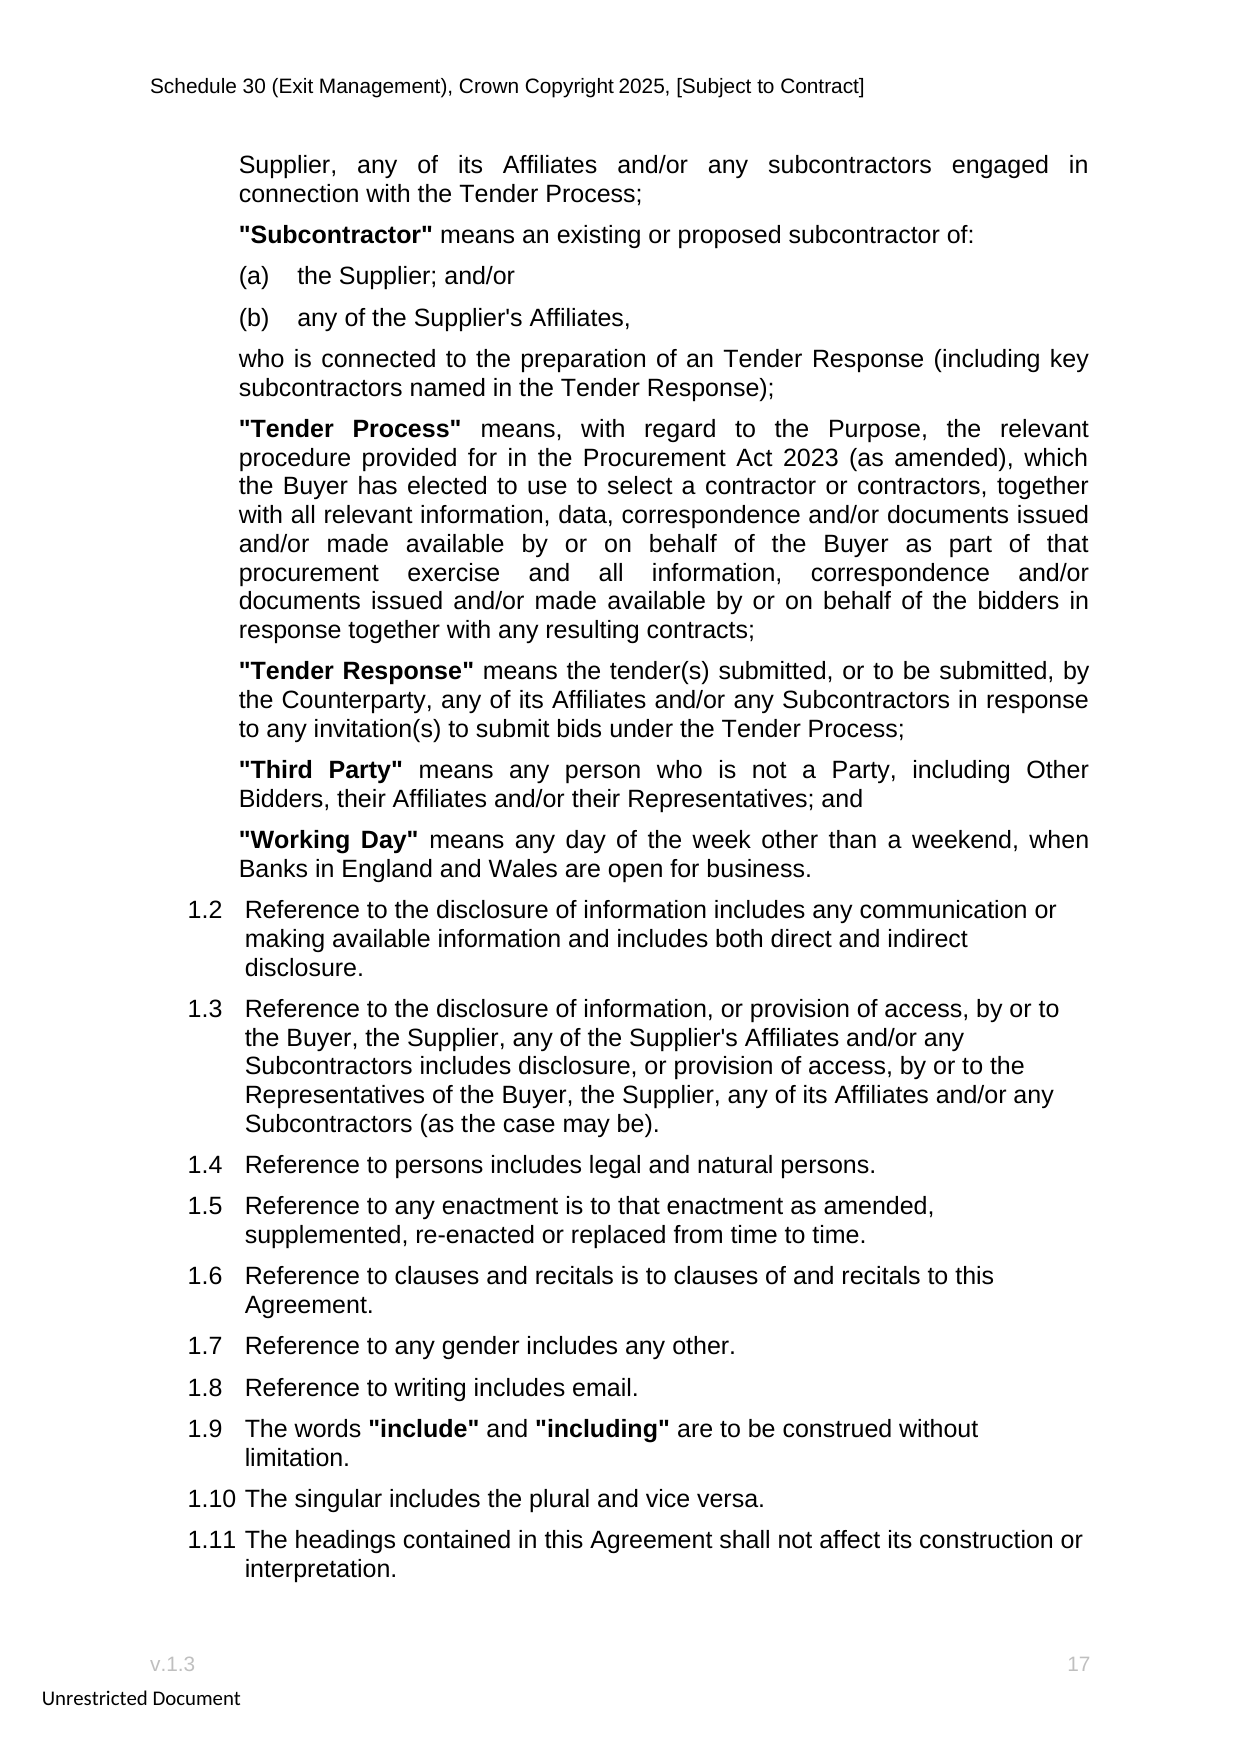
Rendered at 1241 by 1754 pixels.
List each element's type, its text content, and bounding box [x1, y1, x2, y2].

text The headings contained in this Agreement shall not affect its construction or interpretation. [187, 1525, 1090, 1582]
text who is connected to the preparation of an Tender Response (including key subcontractors named in the Tender Response); [238, 344, 1090, 401]
text Reference to any enactment is to that enactment as amended, supplemented, re-enacted or replaced from time to time. [187, 1191, 1090, 1249]
text "Subcontractor" means an existing or proposed subcontractor of: [238, 220, 1090, 249]
text any of the Supplier's Affiliates, [238, 302, 1090, 331]
text Reference to the disclosure of information includes any communication or making available information and includes both direct and indirect disclosure. [187, 895, 1090, 981]
text The singular includes the plural and vice versa. [187, 1484, 1090, 1512]
text Reference to clauses and recitals is to clauses of and recitals to this Agreement. [187, 1261, 1090, 1319]
text Reference to the disclosure of information, or provision of access, by or to the Buyer, the Supplier, any of the Supplier's Affiliates and/or any Subcontractors includes disclosure, or provision of access, by or to the Representatives of the Buyer, the Supplier, any of its Affiliates and/or any Subcontractors (as the case may be). [187, 994, 1090, 1137]
text Reference to persons includes legal and natural persons. [187, 1150, 1090, 1179]
text the Supplier; and/or [238, 261, 1090, 290]
text "Working Day" means any day of the week other than a weekend, when Banks in England and Wales are open for business. [238, 825, 1090, 882]
text Reference to writing includes email. [187, 1372, 1090, 1401]
text Reference to any gender includes any other. [187, 1331, 1090, 1360]
text "Tender Response" means the tender(s) submitted, or to be submitted, by the Counterparty, any of its Affiliates and/or any Subcontractors in response to any invitation(s) to submit bids under the Tender Process; [238, 656, 1090, 742]
text The words "include" and "including" are to be construed without limitation. [187, 1414, 1090, 1471]
text "Tender Process" means, with regard to the Purpose, the relevant procedure provided for in the Procurement Act 2023 (as amended), which the Buyer has elected to use to select a contractor or contractors, together with all relevant information, data, correspondence and/or documents issued and/or made available by or on behalf of the Buyer as part of that procurement exercise and all information, correspondence and/or documents issued and/or made available by or on behalf of the bidders in response together with any resulting contracts; [238, 414, 1090, 644]
text "Third Party" means any person who is not a Party, including Other Bidders, their Affiliates and/or their Representatives; and [238, 755, 1090, 812]
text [238, 150, 1090, 207]
